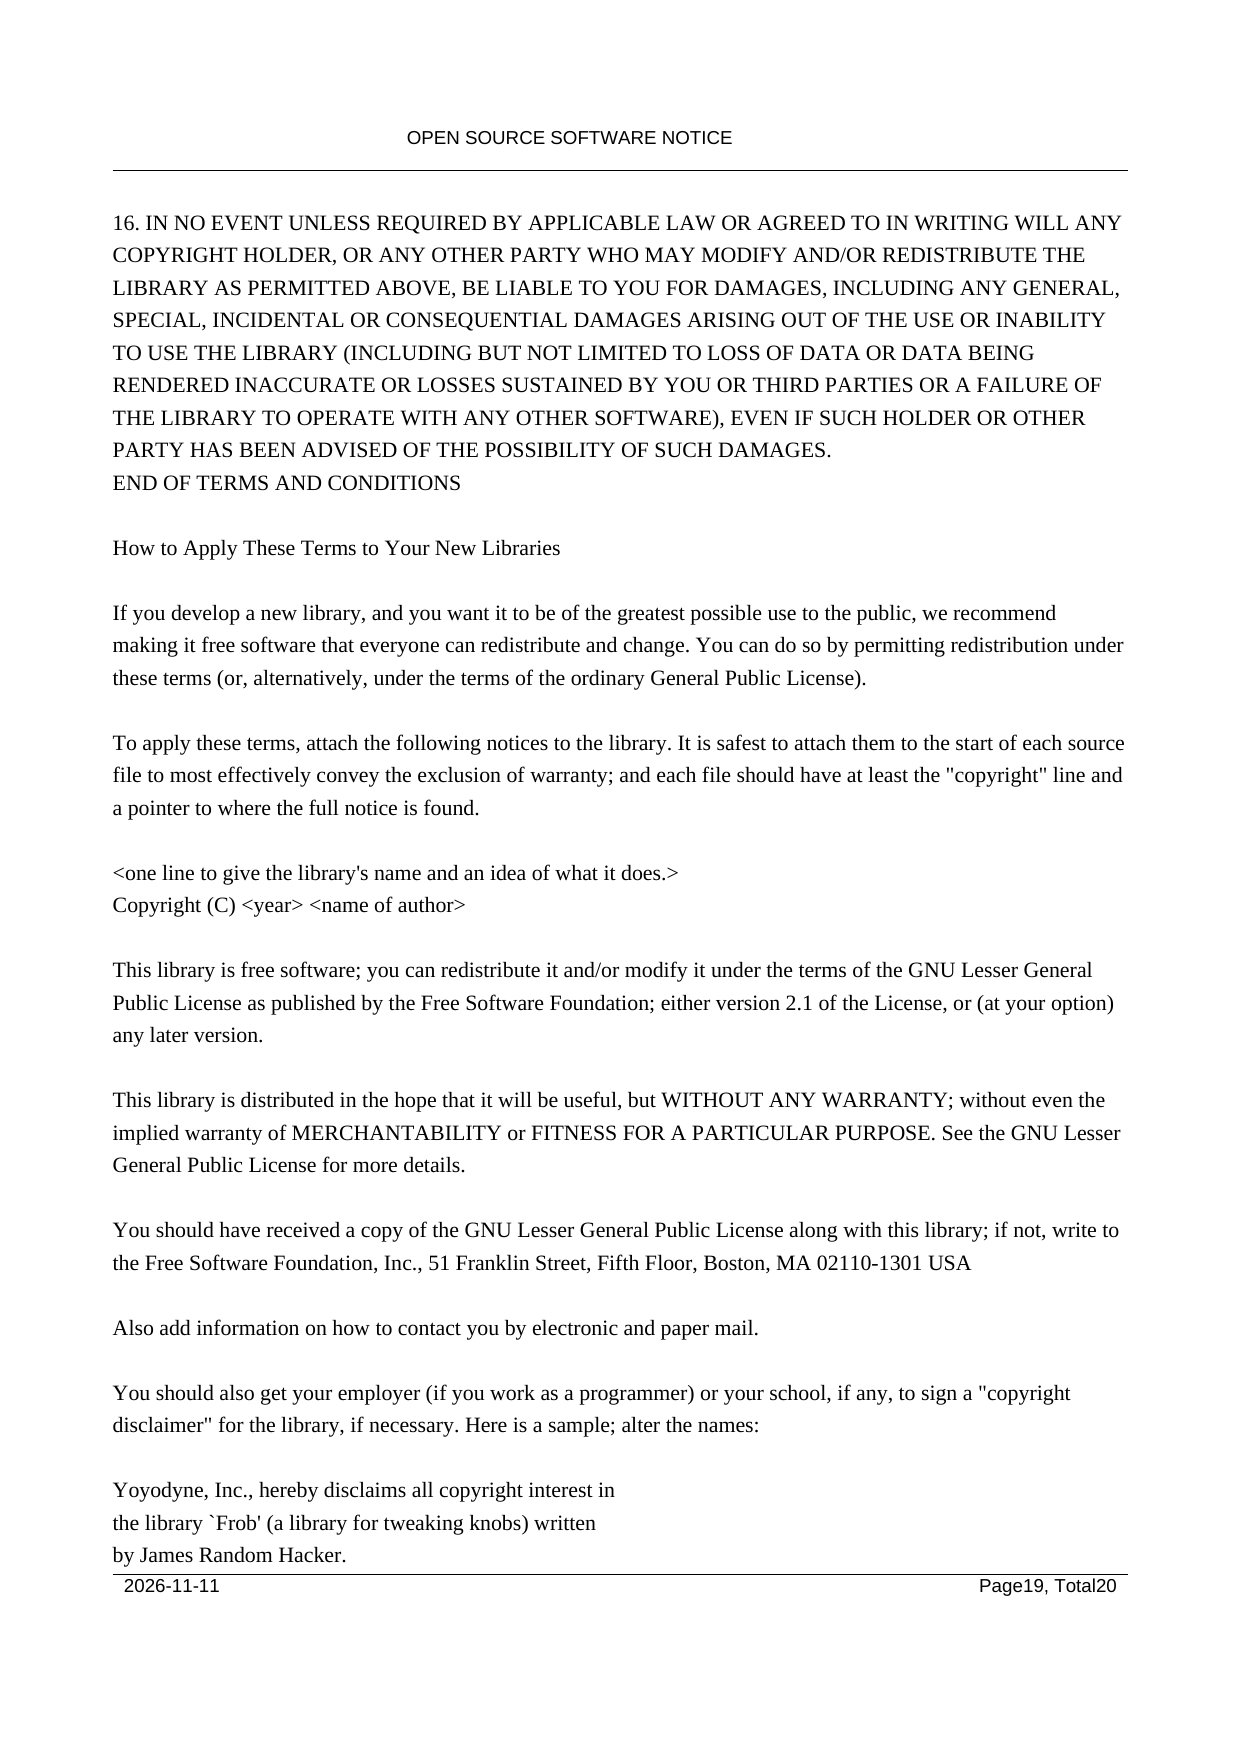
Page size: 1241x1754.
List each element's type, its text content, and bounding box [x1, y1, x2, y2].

text This library is free software; you can redistribute it and/or modify it under the terms of the GNU Lesser General Public License as published by the Free Software Foundation; either version 2.1 of the License, or (at your option) any later version. [112, 954, 1128, 1051]
text You should also get your employer (if you work as a programmer) or your school, if any, to sign a "copyright disclaimer" for the library, if necessary. Here is a sample; alter the names: [112, 1376, 1128, 1441]
text <one line to give the library's name and an idea of what it does.> [112, 856, 1128, 889]
text END OF TERMS AND CONDITIONS [112, 466, 1128, 499]
text Copyright (C) <year> <name of author> [112, 889, 1128, 921]
text This library is distributed in the hope that it will be useful, but WITHOUT ANY WARRANTY; without even the implied warranty of MERCHANTABILITY or FITNESS FOR A PARTICULAR PURPOSE. See the GNU Lesser General Public License for more details. [112, 1084, 1128, 1181]
text Also add information on how to contact you by electronic and paper mail. [112, 1311, 1128, 1344]
text by James Random Hacker. [112, 1539, 1128, 1571]
text the library `Frob' (a library for tweaking knobs) written [112, 1506, 1128, 1539]
text You should have received a copy of the GNU Lesser General Public License along with this library; if not, write to the Free Software Foundation, Inc., 51 Franklin Street, Fifth Floor, Boston, MA 02110-1301 USA [112, 1214, 1128, 1279]
text 16. IN NO EVENT UNLESS REQUIRED BY APPLICABLE LAW OR AGREED TO IN WRITING WILL ANY COPYRIGHT HOLDER, OR ANY OTHER PARTY WHO MAY MODIFY AND/OR REDISTRIBUTE THE LIBRARY AS PERMITTED ABOVE, BE LIABLE TO YOU FOR DAMAGES, INCLUDING ANY GENERAL, SPECIAL, INCIDENTAL OR CONSEQUENTIAL DAMAGES ARISING OUT OF THE USE OR INABILITY TO USE THE LIBRARY (INCLUDING BUT NOT LIMITED TO LOSS OF DATA OR DATA BEING RENDERED INACCURATE OR LOSSES SUSTAINED BY YOU OR THIRD PARTIES OR A FAILURE OF THE LIBRARY TO OPERATE WITH ANY OTHER SOFTWARE), EVEN IF SUCH HOLDER OR OTHER PARTY HAS BEEN ADVISED OF THE POSSIBILITY OF SUCH DAMAGES. [112, 206, 1128, 466]
text Yoyodyne, Inc., hereby disclaims all copyright interest in [112, 1474, 1128, 1506]
text To apply these terms, attach the following notices to the library. It is safest to attach them to the start of each source file to most effectively convey the exclusion of warranty; and each file should have at least the "copyright" line and a pointer to where the full notice is found. [112, 726, 1128, 824]
text If you develop a new library, and you want it to be of the greatest possible use to the public, we recommend making it free software that everyone can redistribute and change. You can do so by permitting redistribution under these terms (or, alternatively, under the terms of the ordinary General Public License). [112, 596, 1128, 694]
text How to Apply These Terms to Your New Libraries [112, 531, 1128, 564]
